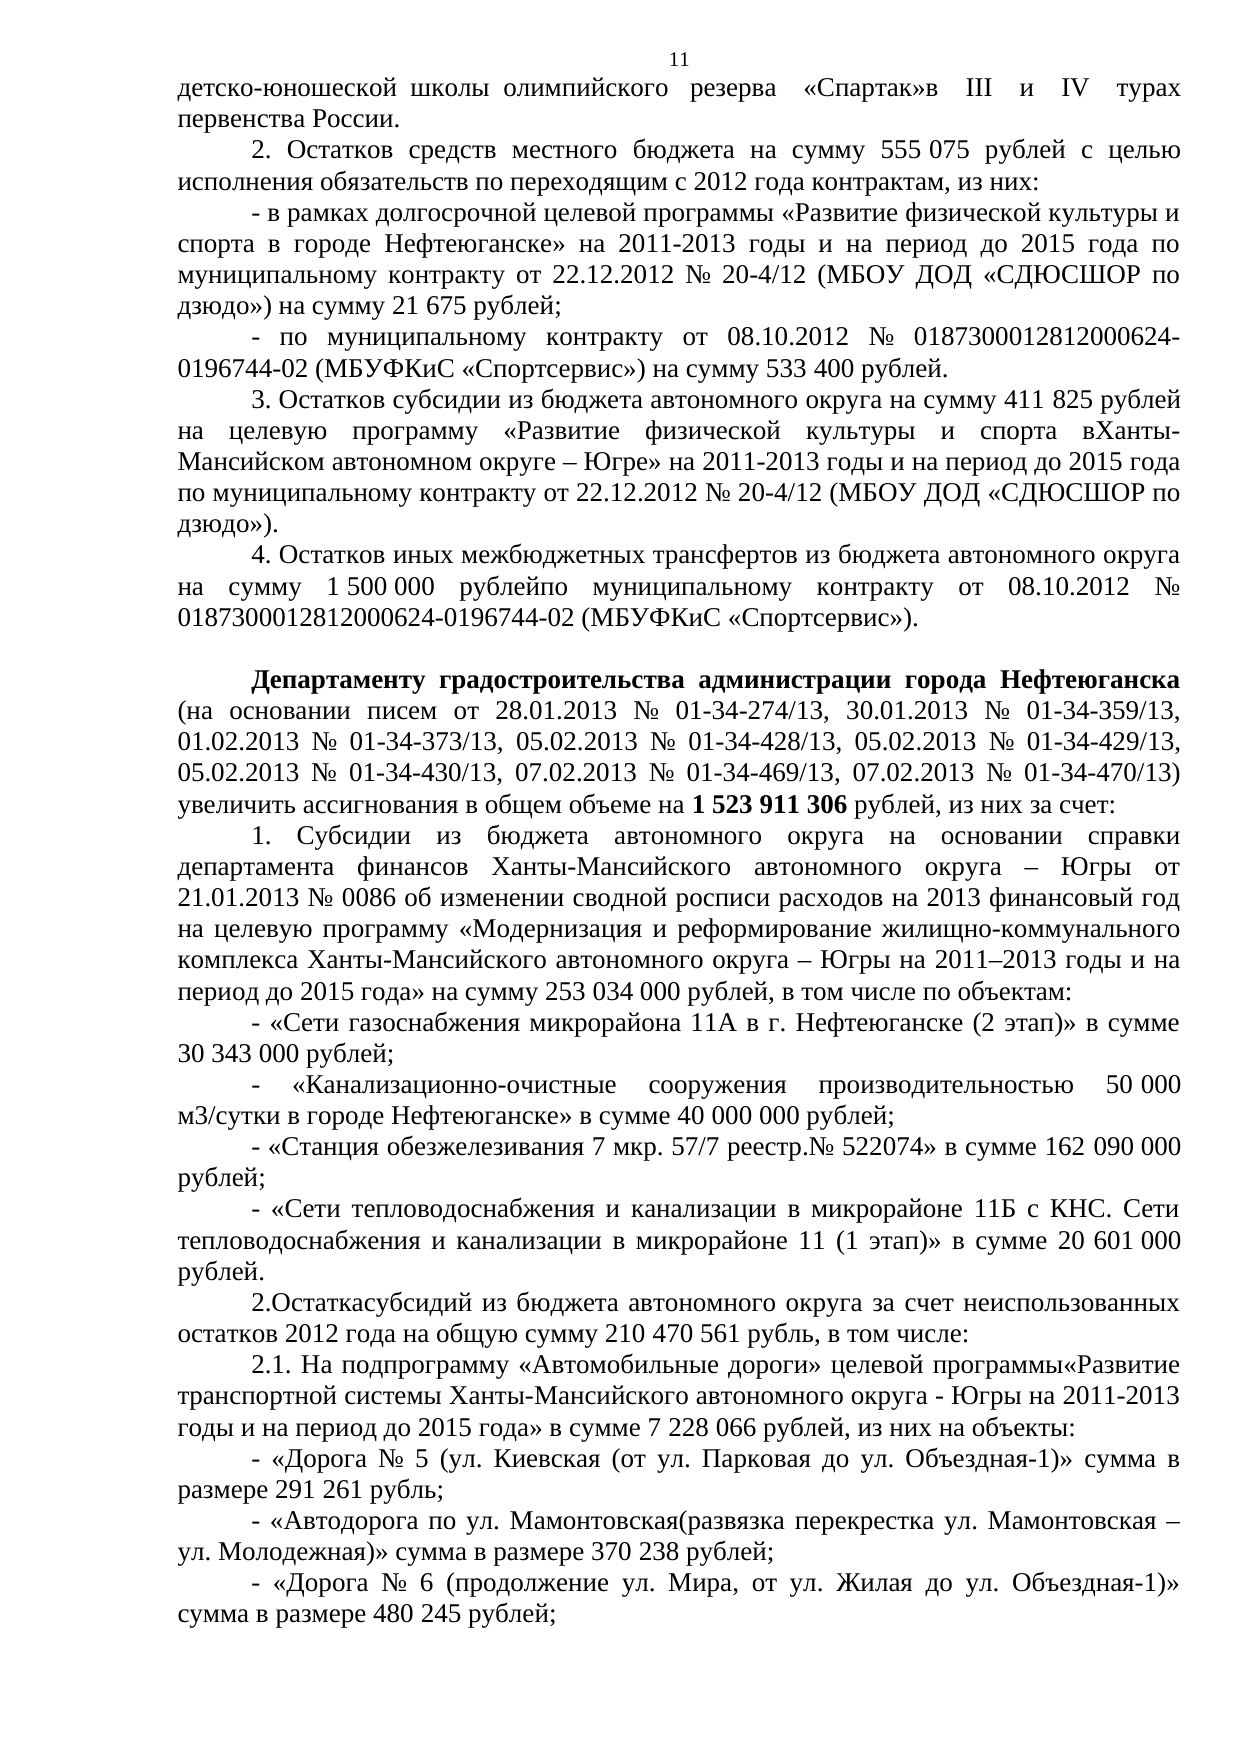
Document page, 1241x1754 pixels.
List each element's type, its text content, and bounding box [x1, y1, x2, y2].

text - «Сети газоснабжения микрорайона 11А в г. Нефтеюганске (2 этап)» в сумме 30 343 000 рублей; [177, 1006, 1181, 1068]
text - по муниципальному контракту от 08.10.2012 № 0187300012812000624-0196744-02 (МБУФКиС «Спортсервис») на сумму 533 400 рублей. [177, 321, 1181, 383]
text 4. Остатков иных межбюджетных трансфертов из бюджета автономного округа на сумму 1 500 000 рублейпо муниципальному контракту от 08.10.2012 № 0187300012812000624-0196744-02 (МБУФКиС «Спортсервис»). [177, 538, 1181, 632]
text Департаменту градостроительства администрации города Нефтеюганска (на основании писем от 28.01.2013 № 01-34-274/13, 30.01.2013 № 01-34-359/13, 01.02.2013 № 01-34-373/13, 05.02.2013 № 01-34-428/13, 05.02.2013 № 01-34-429/13, 05.02.2013 № 01-34-430/13, 07.02.2013 № 01-34-469/13, 07.02.2013 № 01-34-470/13) увеличить ассигнования в общем объеме на 1 523 911 306 рублей, из них за счет: [177, 663, 1181, 819]
text 2. Остатков средств местного бюджета на сумму 555 075 рублей с целью исполнения обязательств по переходящим с 2012 года контрактам, из них: [177, 134, 1181, 196]
text 2.1. На подпрограмму «Автомобильные дороги» целевой программы«Развитие транспортной системы Ханты-Мансийского автономного округа - Югры на 2011-2013 годы и на период до 2015 года» в сумме 7 228 066 рублей, из них на объекты: [177, 1348, 1181, 1442]
text - «Дорога № 5 (ул. Киевская (от ул. Парковая до ул. Объездная-1)» сумма в размере 291 261 рубль; [177, 1442, 1181, 1504]
text - «Канализационно-очистные сооружения производительностью 50 000 м3/сутки в городе Нефтеюганске» в сумме 40 000 000 рублей; [177, 1068, 1181, 1130]
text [177, 71, 1181, 134]
text - «Автодорога по ул. Мамонтовская(развязка перекрестка ул. Мамонтовская – ул. Молодежная)» сумма в размере 370 238 рублей; [177, 1504, 1181, 1566]
text - «Станция обезжелезивания 7 мкр. 57/7 реестр.№ 522074» в сумме 162 090 000 рублей; [177, 1130, 1181, 1193]
text 3. Остатков субсидии из бюджета автономного округа на сумму 411 825 рублей на целевую программу «Развитие физической культуры и спорта вХанты-Мансийском автономном округе – Югре» на 2011-2013 годы и на период до 2015 года по муниципальному контракту от 22.12.2012 № 20-4/12 (МБОУ ДОД «СДЮСШОР по дзюдо»). [177, 383, 1181, 538]
text 2.Остаткасубсидий из бюджета автономного округа за счет неиспользованных остатков 2012 года на общую сумму 210 470 561 рубль, в том числе: [177, 1286, 1181, 1348]
text 1. Субсидии из бюджета автономного округа на основании справки департамента финансов Ханты-Мансийского автономного округа – Югры от 21.01.2013 № 0086 об изменении сводной росписи расходов на 2013 финансовый год на целевую программу «Модернизация и реформирование жилищно-коммунального комплекса Ханты-Мансийского автономного округа – Югры на 2011–2013 годы и на период до 2015 года» на сумму 253 034 000 рублей, в том числе по объектам: [177, 819, 1181, 1006]
text - «Сети тепловодоснабжения и канализации в микрорайоне 11Б с КНС. Сети тепловодоснабжения и канализации в микрорайоне 11 (1 этап)» в сумме 20 601 000 рублей. [177, 1193, 1181, 1286]
text - в рамках долгосрочной целевой программы «Развитие физической культуры и спорта в городе Нефтеюганске» на 2011-2013 годы и на период до 2015 года по муниципальному контракту от 22.12.2012 № 20-4/12 (МБОУ ДОД «СДЮСШОР по дзюдо») на сумму 21 675 рублей; [177, 196, 1181, 321]
text - «Дорога № 6 (продолжение ул. Мира, от ул. Жилая до ул. Объездная-1)» сумма в размере 480 245 рублей; [177, 1566, 1181, 1629]
